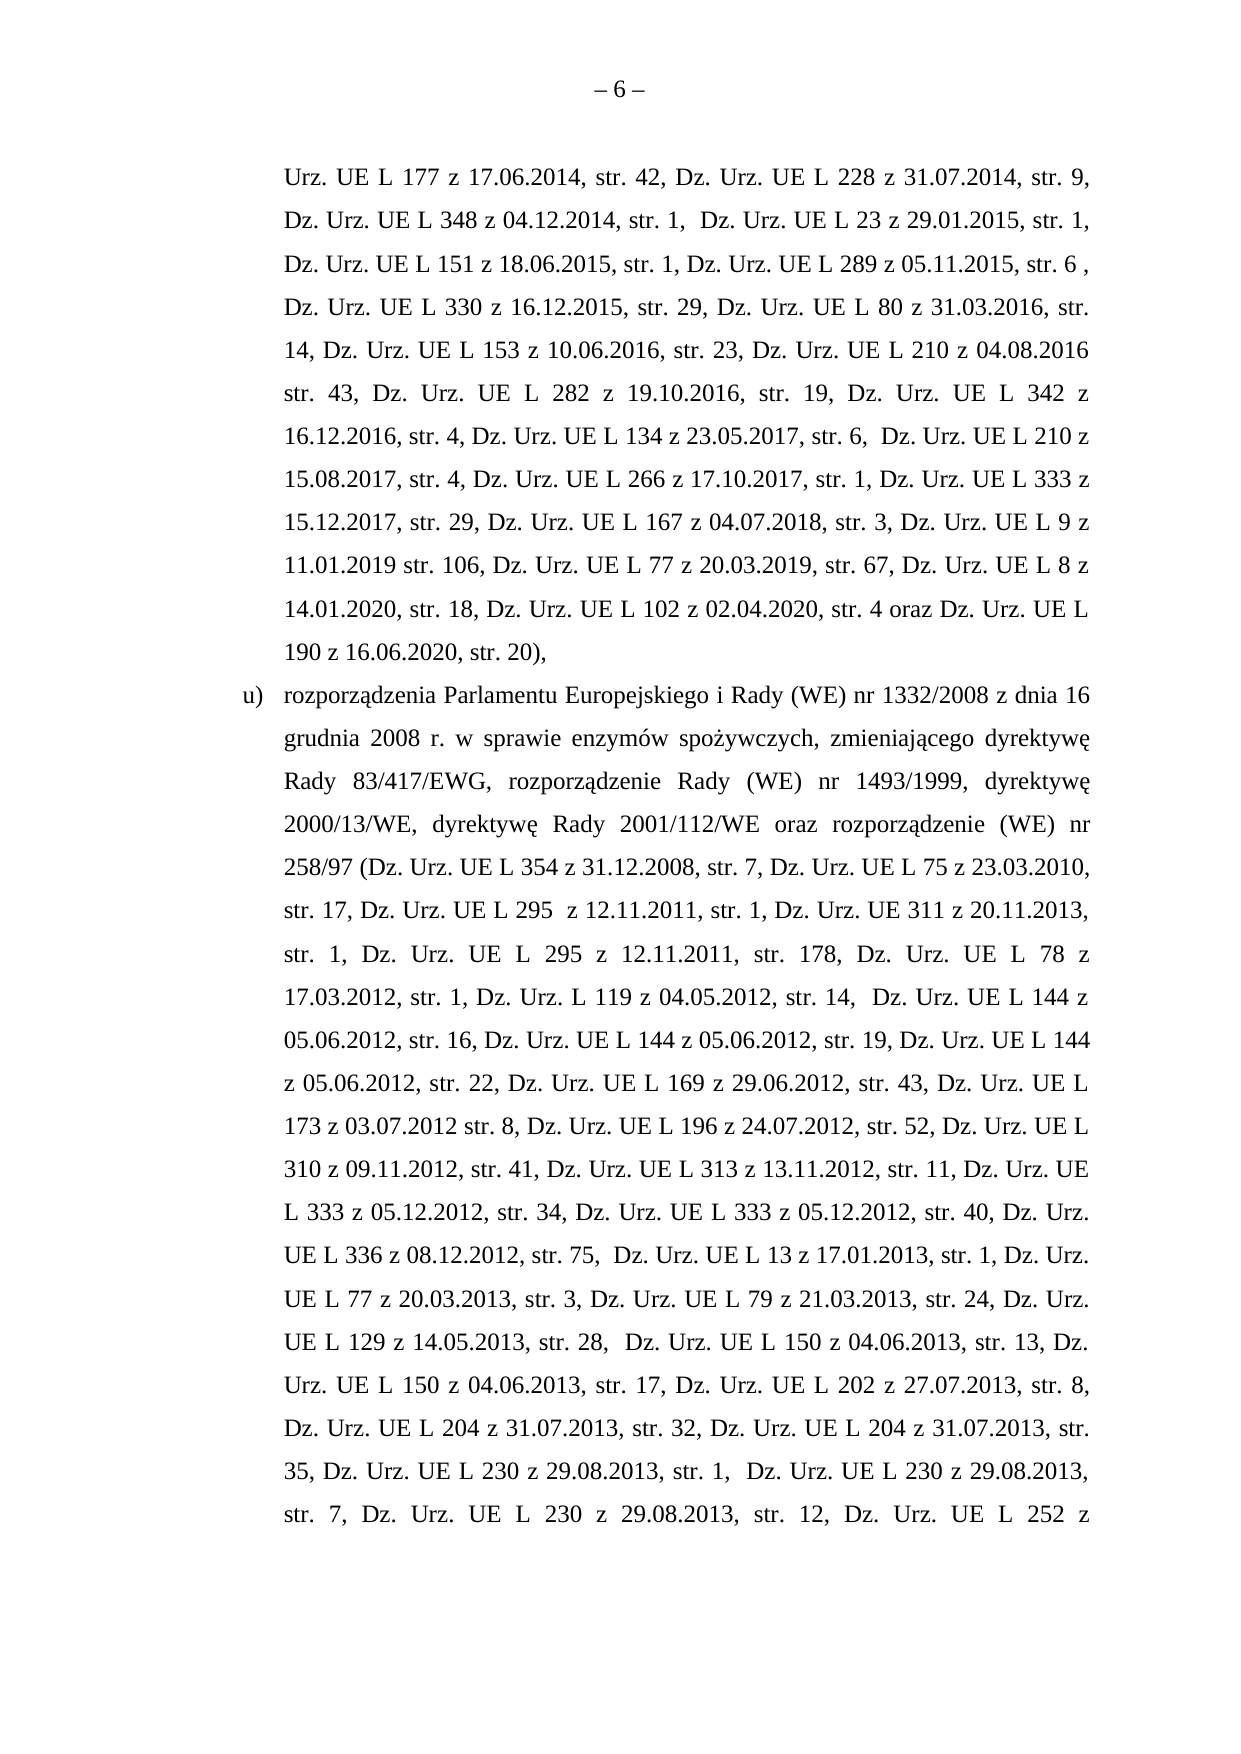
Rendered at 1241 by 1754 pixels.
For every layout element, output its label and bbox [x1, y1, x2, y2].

text [242, 680, 1091, 1528]
text [242, 162, 1091, 666]
